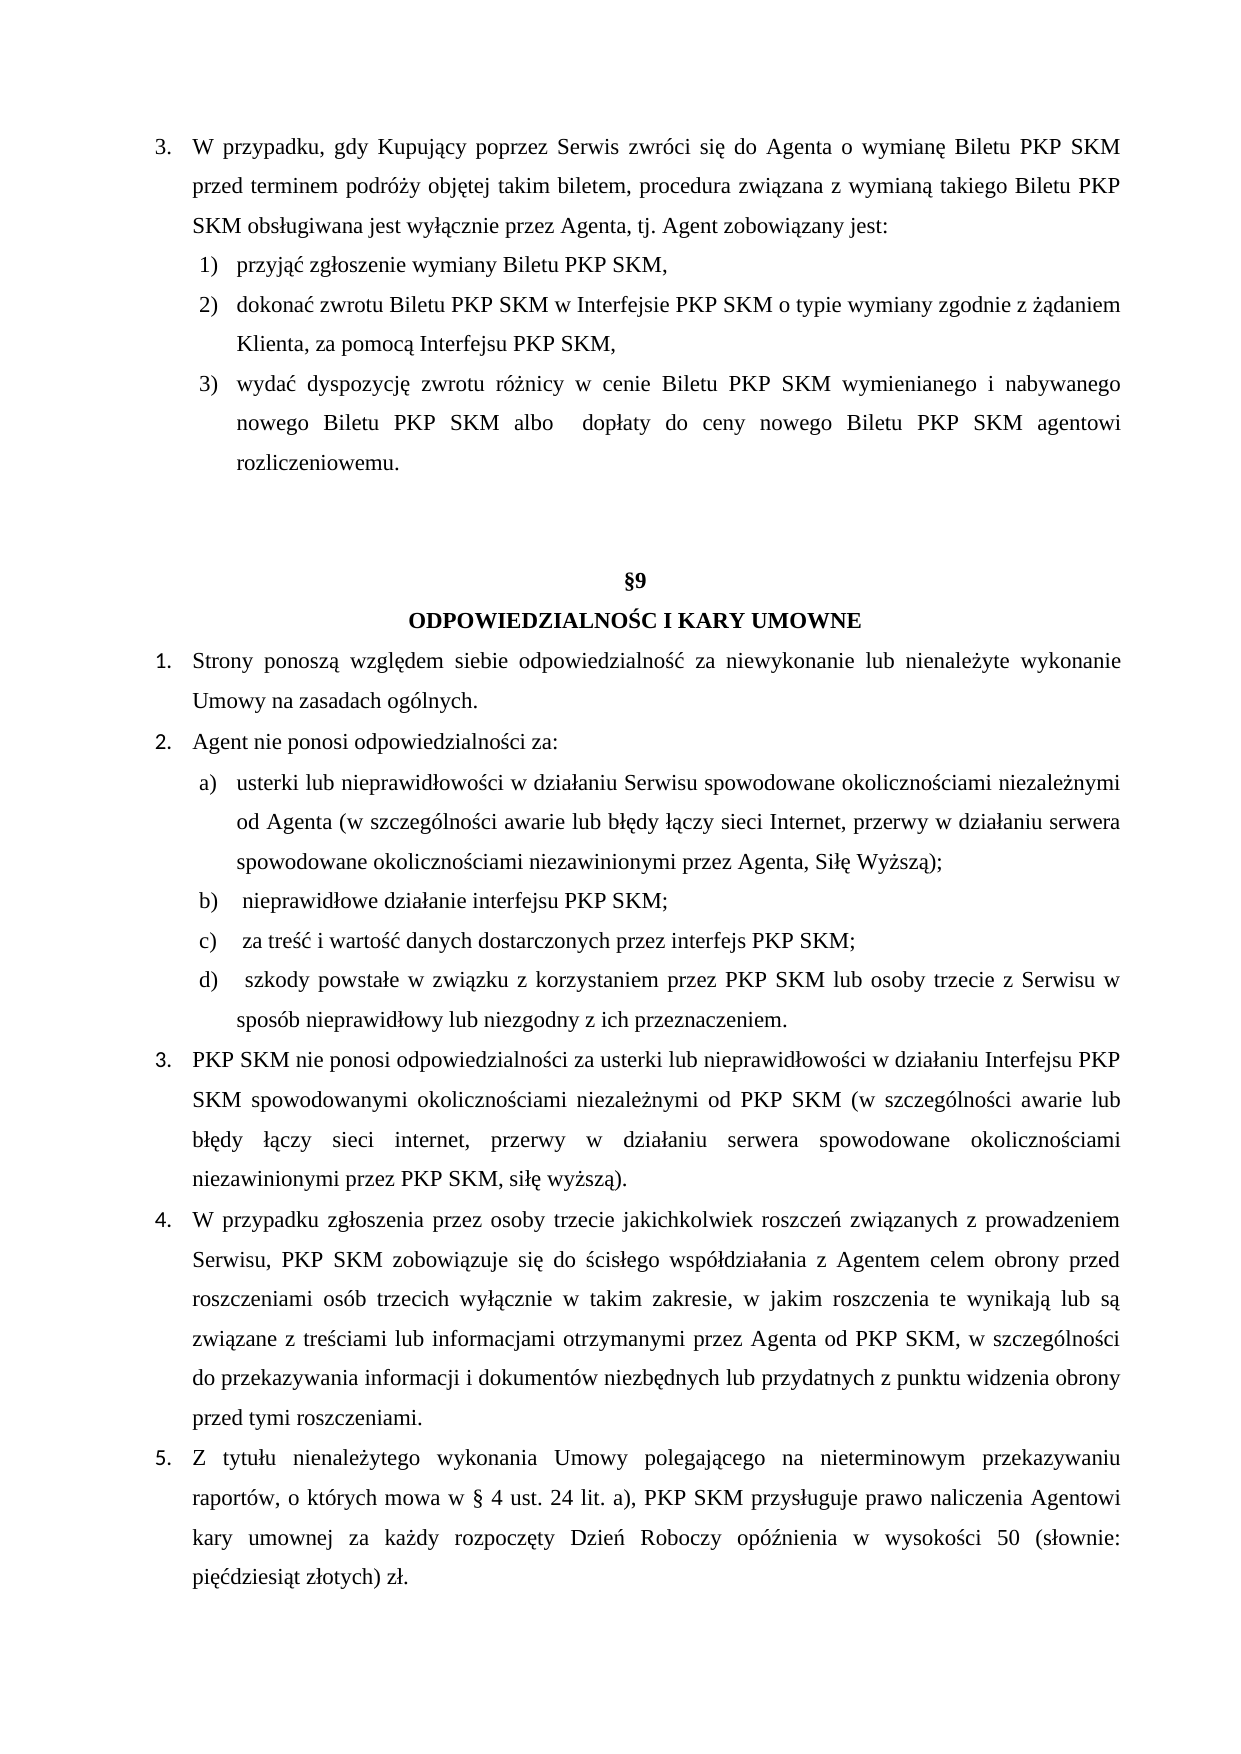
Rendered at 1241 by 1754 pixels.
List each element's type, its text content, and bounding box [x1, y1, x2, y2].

list Strony ponoszą względem siebie odpowiedzialność za niewykonanie lub nienależyte wykonanie Umowy na zasadach ogólnych. [154, 646, 1122, 714]
list dokonać zwrotu Biletu PKP SKM w Interfejsie PKP SKM o typie wymiany zgodnie z żądaniem Klienta, za pomocą Interfejsu PKP SKM, [199, 291, 1122, 357]
list nieprawidłowe działanie interfejsu PKP SKM; [199, 887, 1122, 913]
text ODPOWIEDZIALNOŚC I KARY UMOWNE [148, 607, 1122, 633]
list przyjąć zgłoszenie wymiany Biletu PKP SKM, [199, 251, 1122, 278]
list W przypadku, gdy Kupujący poprzez Serwis zwróci się do Agenta o wymianę Biletu PKP SKM przed terminem podróży objętej takim biletem, procedura związana z wymianą takiego Biletu PKP SKM obsługiwana jest wyłącznie przez Agenta, tj. Agent zobowiązany jest: [154, 133, 1122, 238]
text §9 [148, 567, 1122, 593]
list wydać dyspozycję zwrotu różnicy w cenie Biletu PKP SKM wymienianego i nabywanego nowego Biletu PKP SKM albo dopłaty do ceny nowego Biletu PKP SKM agentowi rozliczeniowemu. [199, 370, 1122, 475]
list PKP SKM nie ponosi odpowiedzialności za usterki lub nieprawidłowości w działaniu Interfejsu PKP SKM spowodowanymi okolicznościami niezależnymi od PKP SKM (w szczególności awarie lub błędy łączy sieci internet, przerwy w działaniu serwera spowodowane okolicznościami niezawinionymi przez PKP SKM, siłę wyższą). [154, 1045, 1122, 1192]
list usterki lub nieprawidłowości w działaniu Serwisu spowodowane okolicznościami niezależnymi od Agenta (w szczególności awarie lub błędy łączy sieci Internet, przerwy w działaniu serwera spowodowane okolicznościami niezawinionymi przez Agenta, Siłę Wyższą); [199, 769, 1122, 874]
list Agent nie ponosi odpowiedzialności za: [154, 727, 1122, 755]
list szkody powstałe w związku z korzystaniem przez PKP SKM lub osoby trzecie z Serwisu w sposób nieprawidłowy lub niezgodny z ich przeznaczeniem. [199, 966, 1122, 1032]
list W przypadku zgłoszenia przez osoby trzecie jakichkolwiek roszczeń związanych z prowadzeniem Serwisu, PKP SKM zobowiązuje się do ścisłego współdziałania z Agentem celem obrony przed roszczeniami osób trzecich wyłącznie w takim zakresie, w jakim roszczenia te wynikają lub są związane z treściami lub informacjami otrzymanymi przez Agenta od PKP SKM, w szczególności do przekazywania informacji i dokumentów niezbędnych lub przydatnych z punktu widzenia obrony przed tymi roszczeniami. [154, 1205, 1122, 1430]
list Z tytułu nienależytego wykonania Umowy polegającego na nieterminowym przekazywaniu raportów, o których mowa w § 4 ust. 24 lit. a), PKP SKM przysługuje prawo naliczenia Agentowi kary umownej za każdy rozpoczęty Dzień Roboczy opóźnienia w wysokości 50 (słownie: pięćdziesiąt złotych) zł. [154, 1443, 1122, 1590]
list za treść i wartość danych dostarczonych przez interfejs PKP SKM; [199, 927, 1122, 953]
